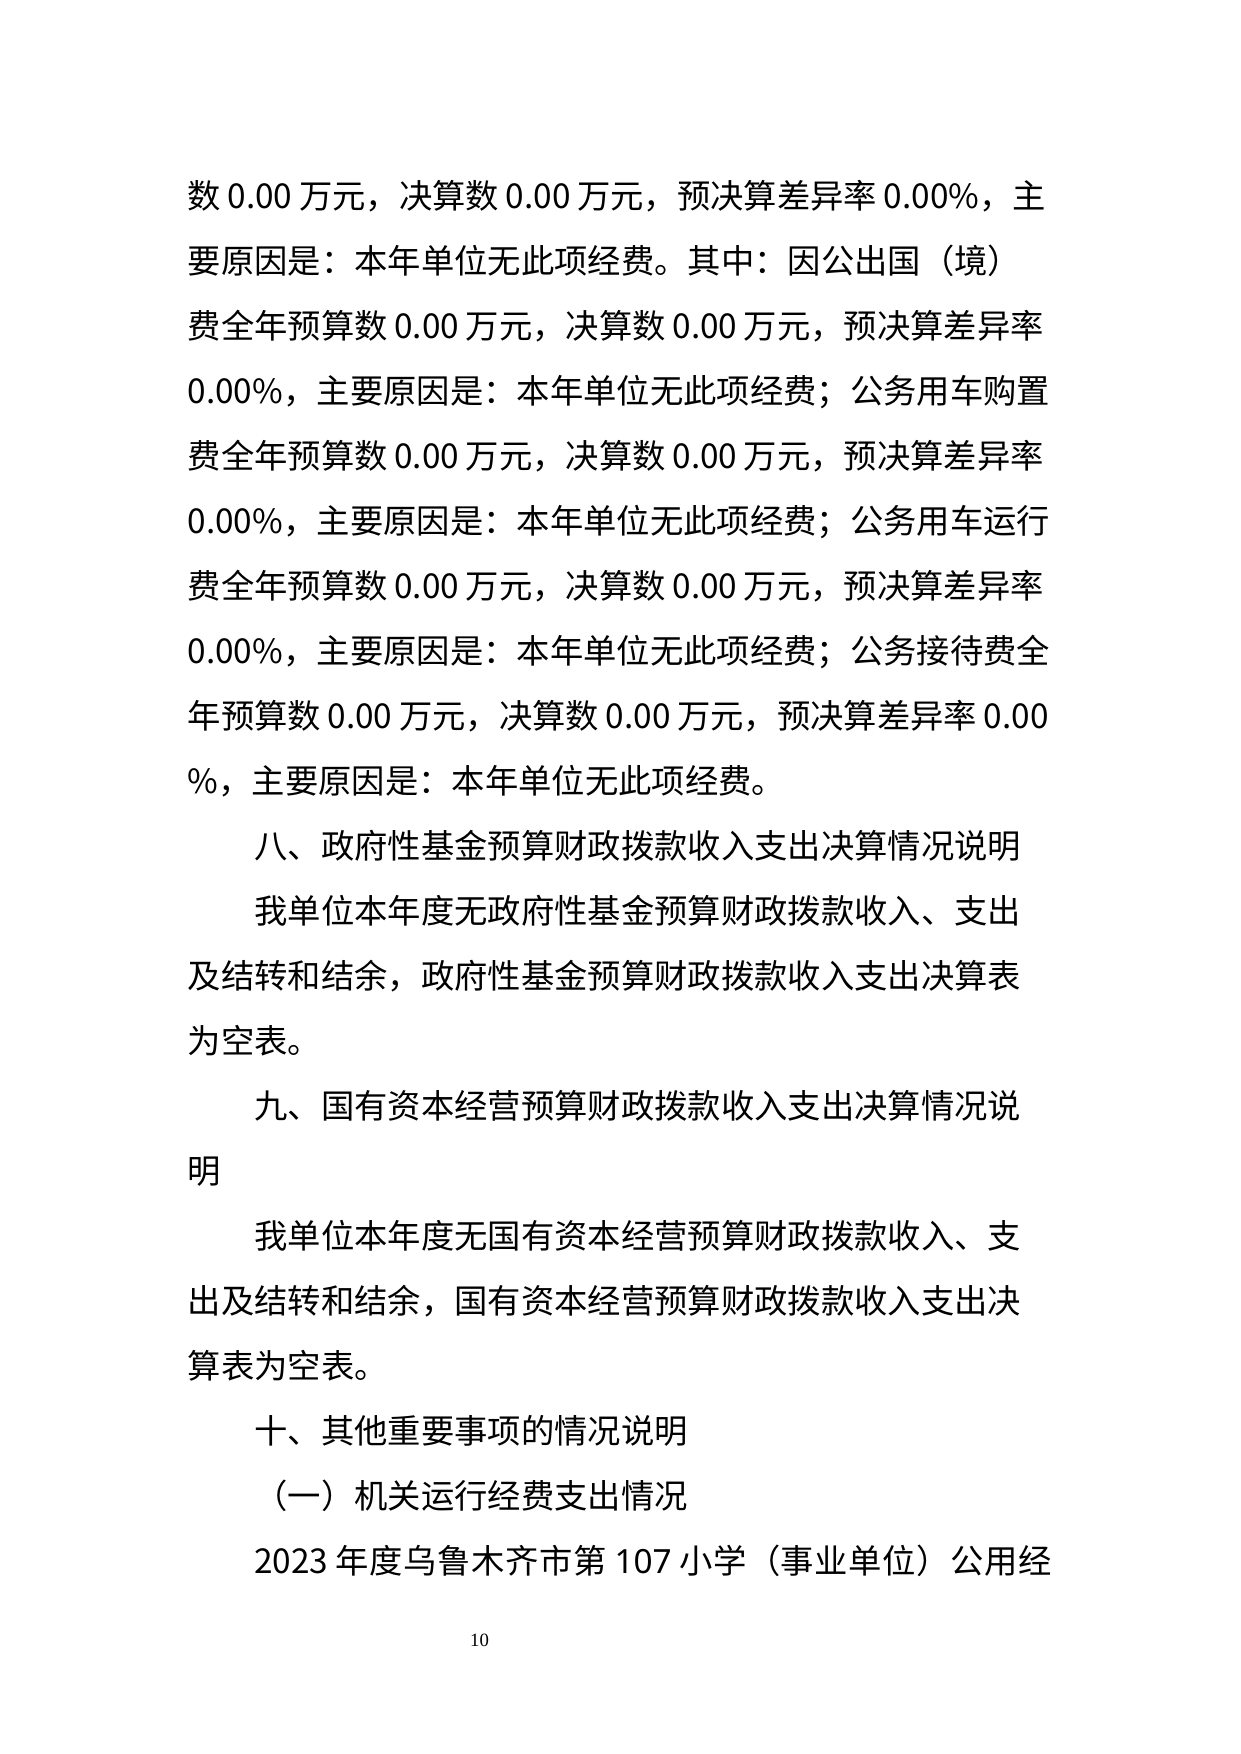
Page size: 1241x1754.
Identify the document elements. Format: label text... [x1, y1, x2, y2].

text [187, 162, 1053, 812]
text 九、国有资本经营预算财政拨款收入支出决算情况说明 [187, 1072, 1053, 1202]
text 八、政府性基金预算财政拨款收入支出决算情况说明 [187, 812, 1053, 877]
text 我单位本年度无政府性基金预算财政拨款收入、支出及结转和结余，政府性基金预算财政拨款收入支出决算表为空表。 [187, 877, 1053, 1072]
text 我单位本年度无国有资本经营预算财政拨款收入、支出及结转和结余，国有资本经营预算财政拨款收入支出决算表为空表。 [187, 1202, 1053, 1397]
text （一）机关运行经费支出情况 [187, 1462, 1053, 1527]
text 十、其他重要事项的情况说明 [187, 1397, 1053, 1462]
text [187, 1527, 1053, 1592]
